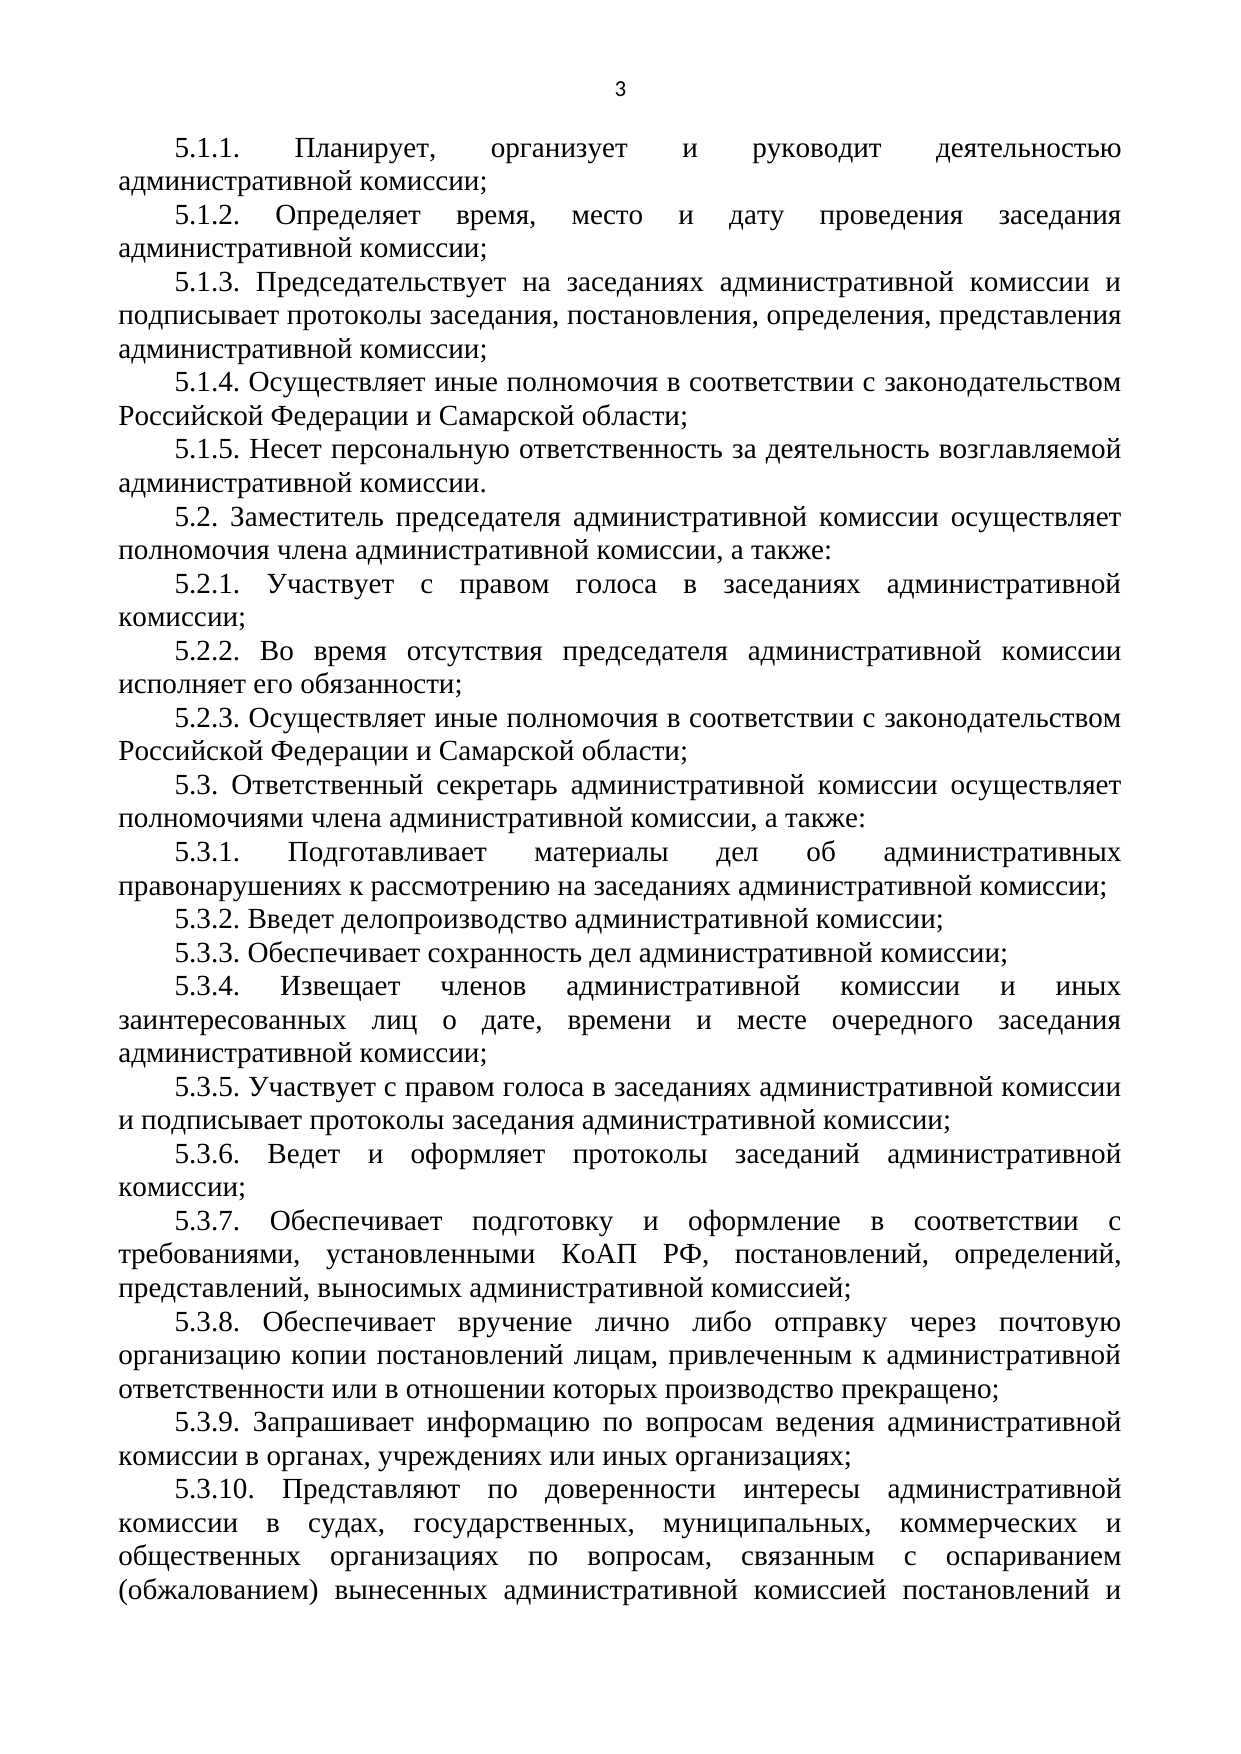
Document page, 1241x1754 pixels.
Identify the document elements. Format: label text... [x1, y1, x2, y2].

text 5.2.1. Участвует с правом голоса в заседаниях административной комиссии; [118, 566, 1122, 633]
text 5.3. Ответственный секретарь административной комиссии осуществляет полномочиями члена административной комиссии, а также: [118, 767, 1122, 834]
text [118, 1471, 1122, 1606]
text 5.3.6. Ведет и оформляет протоколы заседаний административной комиссии; [118, 1136, 1122, 1203]
text 5.3.2. Введет делопроизводство административной комиссии; [118, 901, 1122, 935]
text 5.2.3. Осуществляет иные полномочия в соответствии с законодательством Российской Федерации и Самарской области; [118, 700, 1122, 767]
text 5.2. Заместитель председателя административной комиссии осуществляет полномочия члена административной комиссии, а также: [118, 499, 1122, 566]
text 5.3.1. Подготавливает материалы дел об административных правонарушениях к рассмотрению на заседаниях административной комиссии; [118, 834, 1122, 901]
text 5.1.5. Несет персональную ответственность за деятельность возглавляемой административной комиссии. [118, 432, 1122, 499]
text 5.3.3. Обеспечивает сохранность дел административной комиссии; [118, 935, 1122, 968]
text 5.1.1. Планирует, организует и руководит деятельностью административной комиссии; [118, 130, 1122, 197]
text 5.3.8. Обеспечивает вручение лично либо отправку через почтовую организацию копии постановлений лицам, привлеченным к административной ответственности или в отношении которых производство прекращено; [118, 1304, 1122, 1404]
text 5.3.4. Извещает членов административной комиссии и иных заинтересованных лиц о дате, времени и месте очередного заседания административной комиссии; [118, 968, 1122, 1069]
text 5.1.2. Определяет время, место и дату проведения заседания административной комиссии; [118, 197, 1122, 264]
text 5.1.3. Председательствует на заседаниях административной комиссии и подписывает протоколы заседания, постановления, определения, представления административной комиссии; [118, 264, 1122, 364]
text 5.3.9. Запрашивает информацию по вопросам ведения административной комиссии в органах, учреждениях или иных организациях; [118, 1404, 1122, 1471]
text 5.3.5. Участвует с правом голоса в заседаниях административной комиссии и подписывает протоколы заседания административной комиссии; [118, 1069, 1122, 1136]
text 5.1.4. Осуществляет иные полномочия в соответствии с законодательством Российской Федерации и Самарской области; [118, 364, 1122, 432]
text 5.3.7. Обеспечивает подготовку и оформление в соответствии с требованиями, установленными КоАП РФ, постановлений, определений, представлений, выносимых административной комиссией; [118, 1203, 1122, 1304]
text 5.2.2. Во время отсутствия председателя административной комиссии исполняет его обязанности; [118, 633, 1122, 700]
